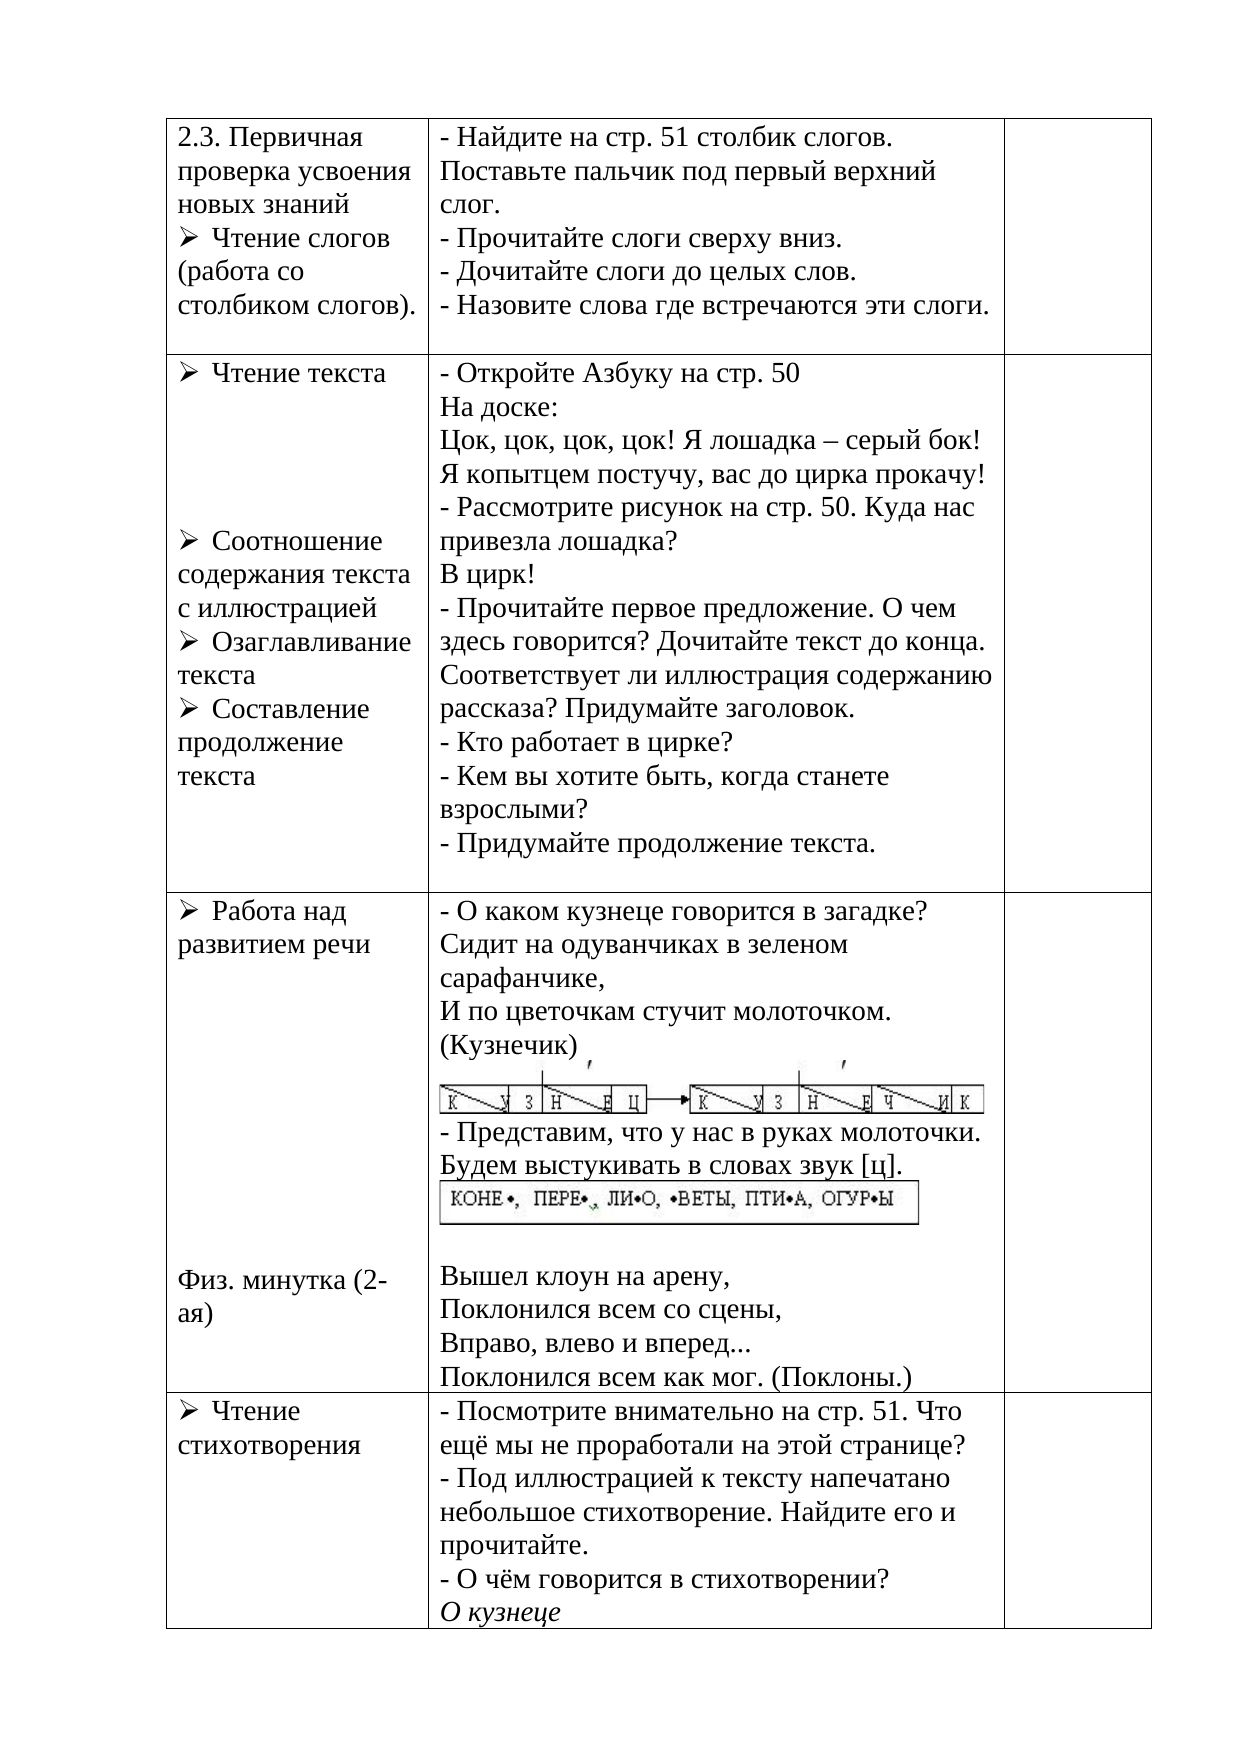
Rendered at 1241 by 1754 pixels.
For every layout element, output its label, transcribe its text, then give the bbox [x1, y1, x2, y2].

table_cell - Найдите на стр. 51 столбик слогов. Поставьте пальчик под первый верхний слог. - Прочитайте слоги сверху вниз. - Дочитайте слоги до целых слов. - Назовите слова где встречаются эти слоги. [429, 119, 1004, 354]
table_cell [429, 1393, 1004, 1628]
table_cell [167, 1393, 428, 1628]
table_cell - О каком кузнеце говорится в загадке? Сидит на одуванчиках в зеленом сарафанчике, И по цветочкам стучит молоточком. (Кузнечик) - Представим, что у нас в руках молоточки. Будем выстукивать в словах звук [ц]. Вышел клоун на арену, Поклонился всем со сцены, Вправо, влево и вперед... Поклонился всем как мог. (Поклоны.) [429, 893, 1004, 1392]
table_cell Работа над развитием речи Физ. минутка (2-ая) [167, 893, 428, 1392]
table_cell [1005, 1393, 1151, 1628]
table_cell Чтение текста Соотношение содержания текста с иллюстрацией Озаглавливание текста Составление продолжение текста [167, 355, 428, 892]
picture [439, 1060, 985, 1114]
table_cell [1005, 119, 1151, 354]
table_cell [1005, 355, 1151, 892]
picture [439, 1180, 920, 1225]
table_cell [1005, 893, 1151, 1392]
table_cell 2.3. Первичная проверка усвоения новых знаний Чтение слогов (работа со столбиком слогов). [167, 119, 428, 354]
table_cell - Откройте Азбуку на стр. 50 На доске: Цок, цок, цок, цок! Я лошадка – серый бок! Я копытцем постучу, вас до цирка прокачу! - Рассмотрите рисунок на стр. 50. Куда нас привезла лошадка? В цирк! - Прочитайте первое предложение. О чем здесь говорится? Дочитайте текст до конца. Соответствует ли иллюстрация содержанию рассказа? Придумайте заголовок. - Кто работает в цирке? - Кем вы хотите быть, когда станете взрослыми? - Придумайте продолжение текста. [429, 355, 1004, 892]
